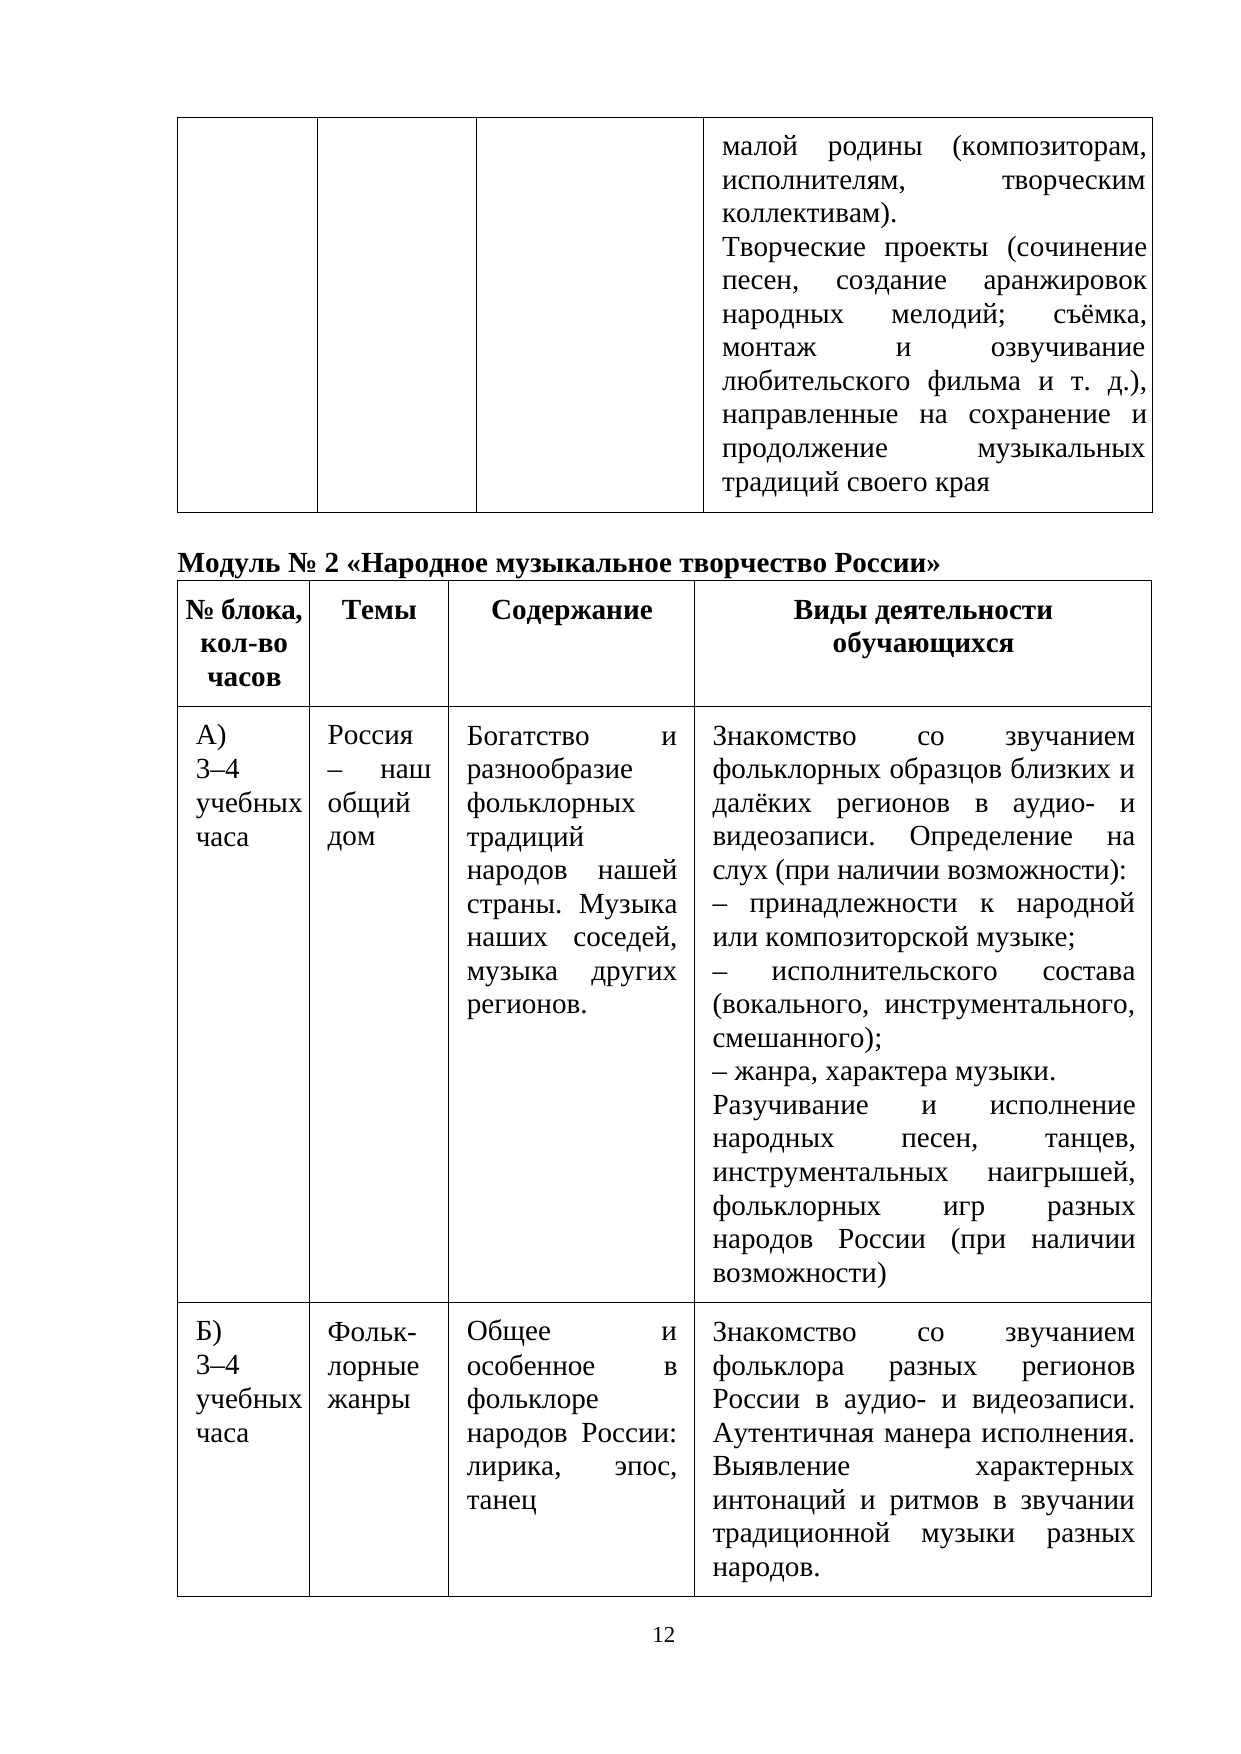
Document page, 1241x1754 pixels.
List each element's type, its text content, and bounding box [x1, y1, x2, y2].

table_header № блока, кол-во часов [178, 581, 309, 706]
table_header Виды деятельности обучающихся [695, 581, 1151, 706]
table_cell Фольк- лорные жанры [310, 1303, 448, 1596]
table_cell Россия – наш общий дом [310, 707, 448, 1302]
table_cell Богатство и разнообразие фольклорных традиций народов нашей страны. Музыка наших соседей, музыка других регионов. [449, 707, 694, 1302]
table_cell Б) 3–4 учебных часа [178, 1303, 309, 1596]
table_header [318, 118, 476, 512]
text Модуль № 2 «Народное музыкальное творчество России» [177, 545, 1167, 579]
table_header малой родины (композиторам, исполнителям, творческим коллективам). Творческие проекты (сочинение песен, создание аранжировок народных мелодий; съёмка, монтаж и озвучивание любительского фильма и т. д.), направленные на сохранение и продолжение музыкальных традиций своего края [704, 118, 1152, 512]
table_header Содержание [449, 581, 694, 706]
table_header [477, 118, 703, 512]
table_cell Знакомство со звучанием фольклора разных регионов России в аудио- и видеозаписи. Аутентичная манера исполнения. Выявление характерных интонаций и ритмов в звучании традиционной музыки разных народов. [695, 1303, 1151, 1596]
table_cell Знакомство со звучанием фольклорных образцов близких и далёких регионов в аудио- и видеозаписи. Определение на слух (при наличии возможности): принадлежности к народной или композиторской музыке; исполнительского состава (вокального, инструментального, смешанного); жанра, характера музыки. Разучивание и исполнение народных песен, танцев, инструментальных наигрышей, фольклорных игр разных народов России (при наличии возможности) [695, 707, 1151, 1302]
table_header [178, 118, 317, 512]
table_cell Общее и особенное в фольклоре народов России: лирика, эпос, танец [449, 1303, 694, 1596]
table_cell А) 3–4 учебных часа [178, 707, 309, 1302]
table_header Темы [310, 581, 448, 706]
